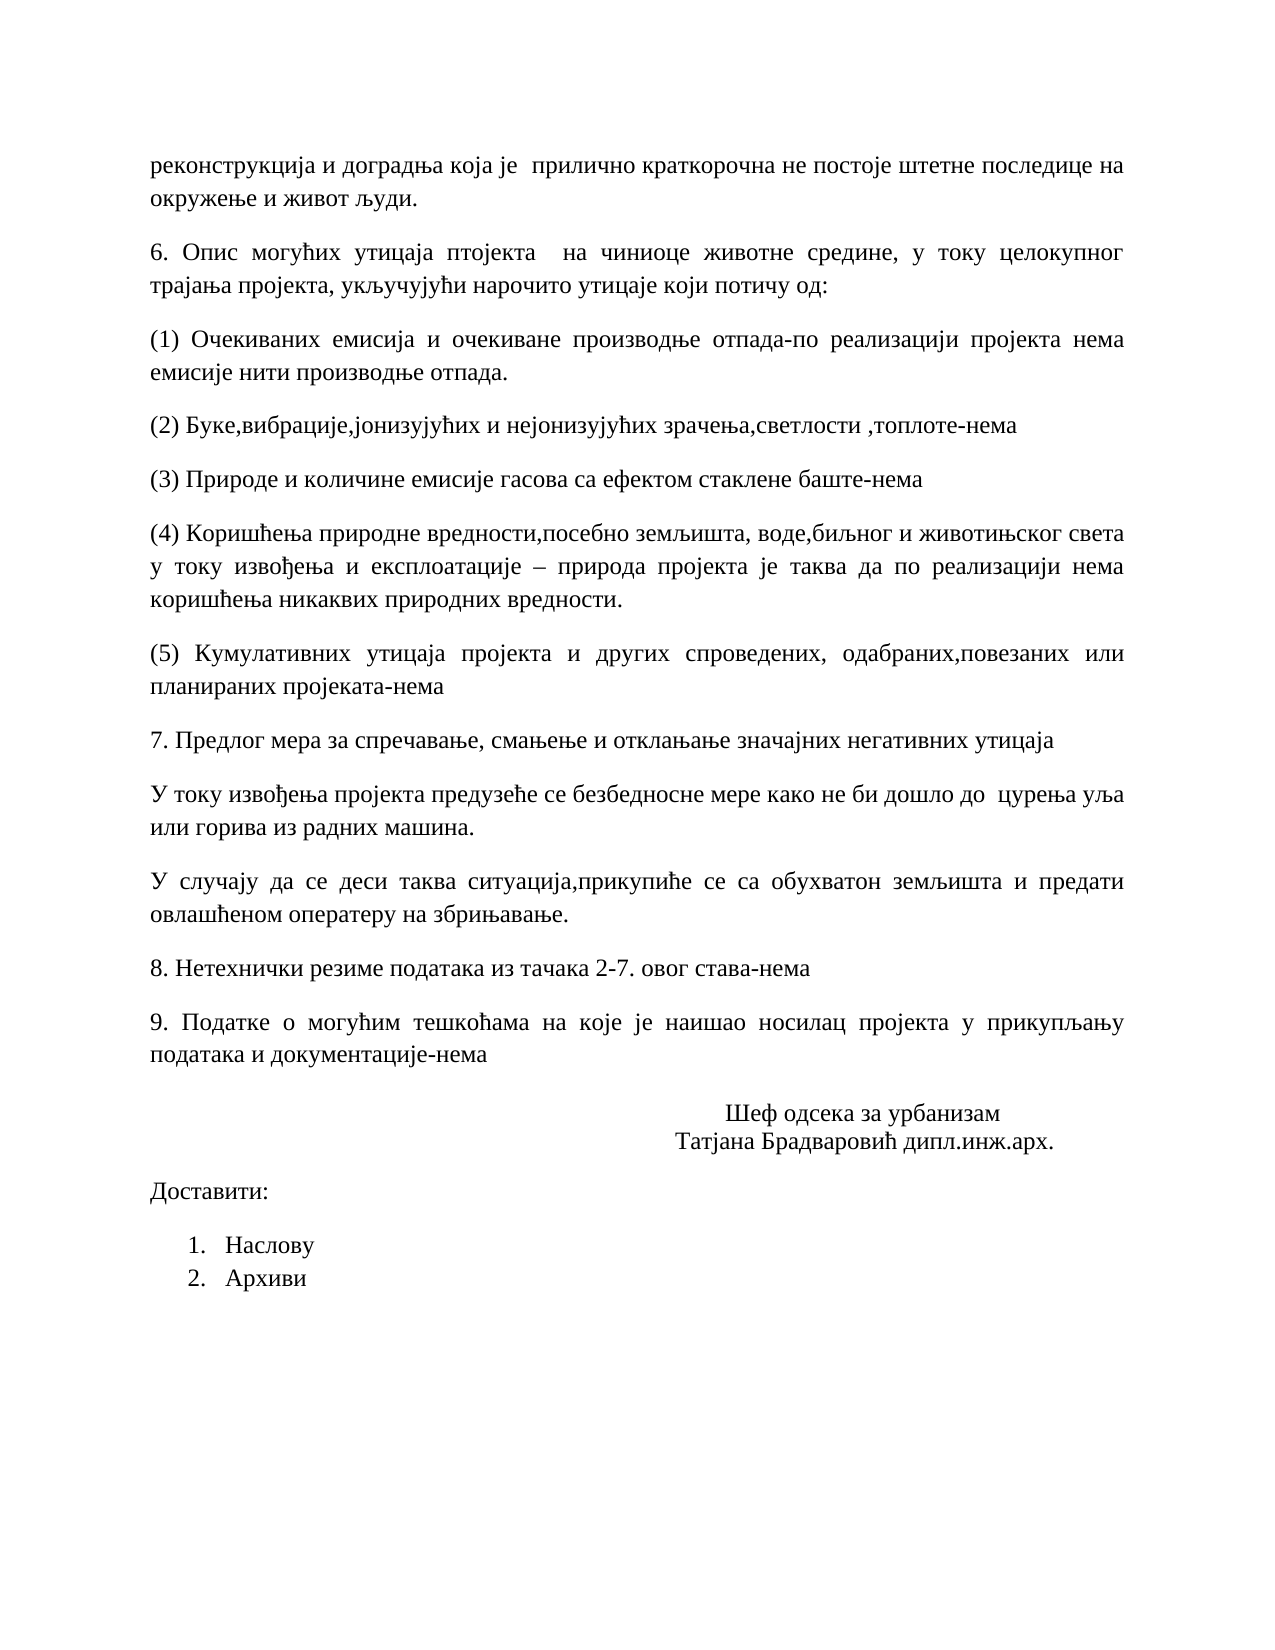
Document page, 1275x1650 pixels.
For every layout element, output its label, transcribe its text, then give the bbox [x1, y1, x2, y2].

text У току извођења пројекта предузеће се безбедносне мере како не би дошло до цурења уља или горива из радних машина. [150, 779, 1125, 841]
text Татјана Брадваровић дипл.инж.арх. [600, 1126, 1125, 1155]
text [150, 150, 1125, 212]
text (3) Природе и количине емисије гасова са ефектом стаклене баште-нема [150, 464, 1125, 493]
text (2) Буке,вибрације,јонизујућих и нејонизујућих зрачења,светлости ,топлоте-нема [150, 411, 1125, 439]
list Архиви [187, 1263, 1125, 1292]
text 7. Предлог мера за спречавање, смањење и отклањање значајних негативних утицаја [150, 725, 1125, 754]
text 6. Опис могућих утицаја птојекта на чиниоце животне средине, у току целокупног трајања пројекта, укључујући нарочито утицаје који потичу од: [150, 237, 1125, 299]
text 8. Нетехнички резиме података из тачака 2-7. овог става-нема [150, 953, 1125, 981]
list Наслову [187, 1230, 1125, 1258]
text (5) Кумулативних утицаја пројекта и других спроведених, одабраних,повезаних или планираних пројеката-нема [150, 638, 1125, 700]
text Шеф одсека за урбанизам [675, 1098, 1125, 1126]
text У случају да се деси таква ситуација,прикупиће се са обухватон земљишта и предати овлашћеном оператеру на збрињавање. [150, 866, 1125, 928]
text Доставити: [150, 1176, 1125, 1205]
text 9. Податке о могућим тешкоћама на које је наишао носилац пројекта у прикупљању података и документације-нема [150, 1007, 1125, 1068]
text (1) Очекиваних емисија и очекиване производње отпада-по реализацији пројекта нема емисије нити производње отпада. [150, 324, 1125, 386]
text (4) Коришћења природне вредности,посебно земљишта, воде,биљног и животињског света у току извођења и експлоатације – природа пројекта је таква да по реализацији нема коришћења никаквих природних вредности. [150, 518, 1125, 613]
